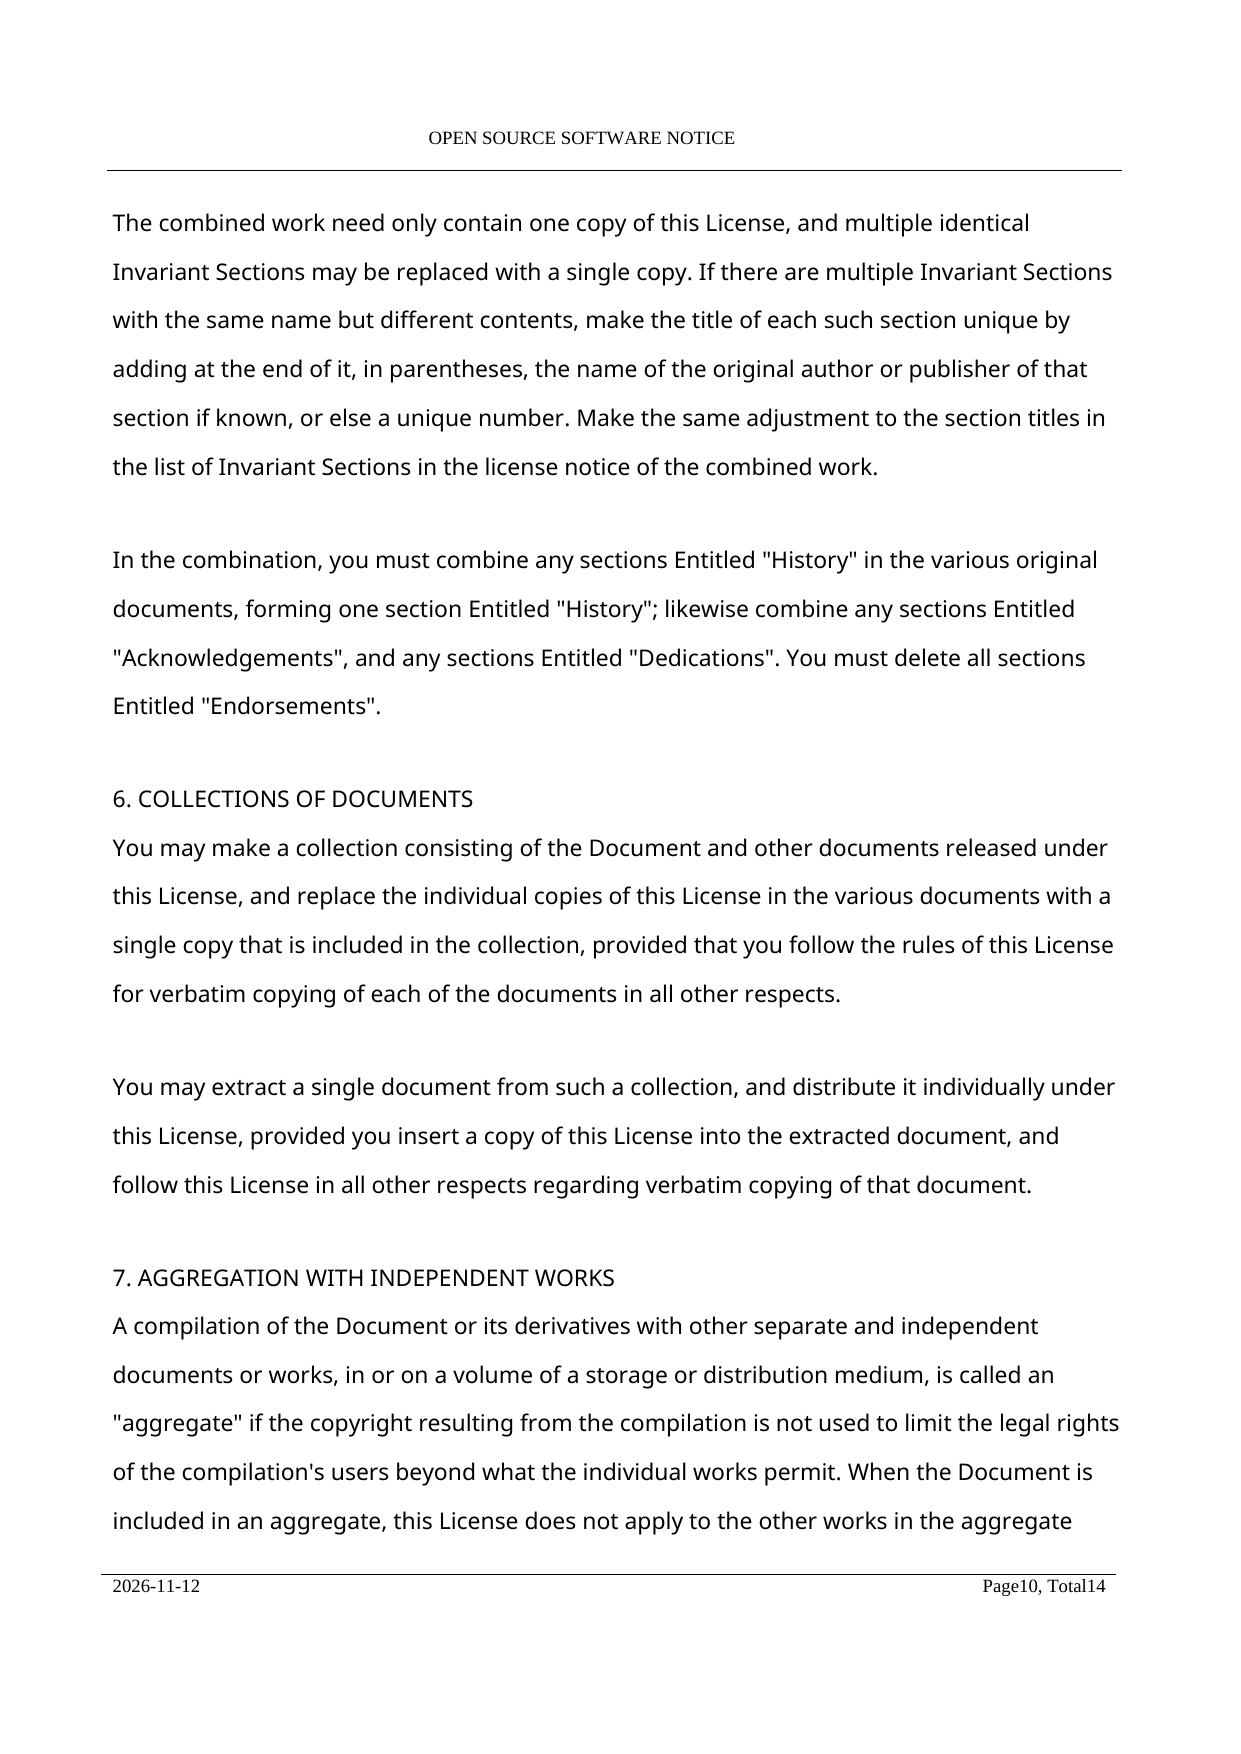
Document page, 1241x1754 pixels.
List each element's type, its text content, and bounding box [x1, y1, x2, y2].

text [112, 1309, 1128, 1537]
text You may make a collection consisting of the Document and other documents released under this License, and replace the individual copies of this License in the various documents with a single copy that is included in the collection, provided that you follow the rules of this License for verbatim copying of each of the documents in all other respects. [112, 831, 1128, 1010]
text 6. COLLECTIONS OF DOCUMENTS [112, 783, 1128, 815]
text 7. AGGREGATION WITH INDEPENDENT WORKS [112, 1261, 1128, 1294]
text The combined work need only contain one copy of this License, and multiple identical Invariant Sections may be replaced with a single copy. If there are multiple Invariant Sections with the same name but different contents, make the title of each such section unique by adding at the end of it, in parentheses, the name of the original author or publisher of that section if known, or else a unique number. Make the same adjustment to the section titles in the list of Invariant Sections in the license notice of the combined work. [112, 206, 1128, 483]
text You may extract a single document from such a collection, and distribute it individually under this License, provided you insert a copy of this License into the extracted document, and follow this License in all other respects regarding verbatim copying of that document. [112, 1070, 1128, 1200]
text In the combination, you must combine any sections Entitled "History" in the various original documents, forming one section Entitled "History"; likewise combine any sections Entitled "Acknowledgements", and any sections Entitled "Dedications". You must delete all sections Entitled "Endorsements". [112, 543, 1128, 722]
